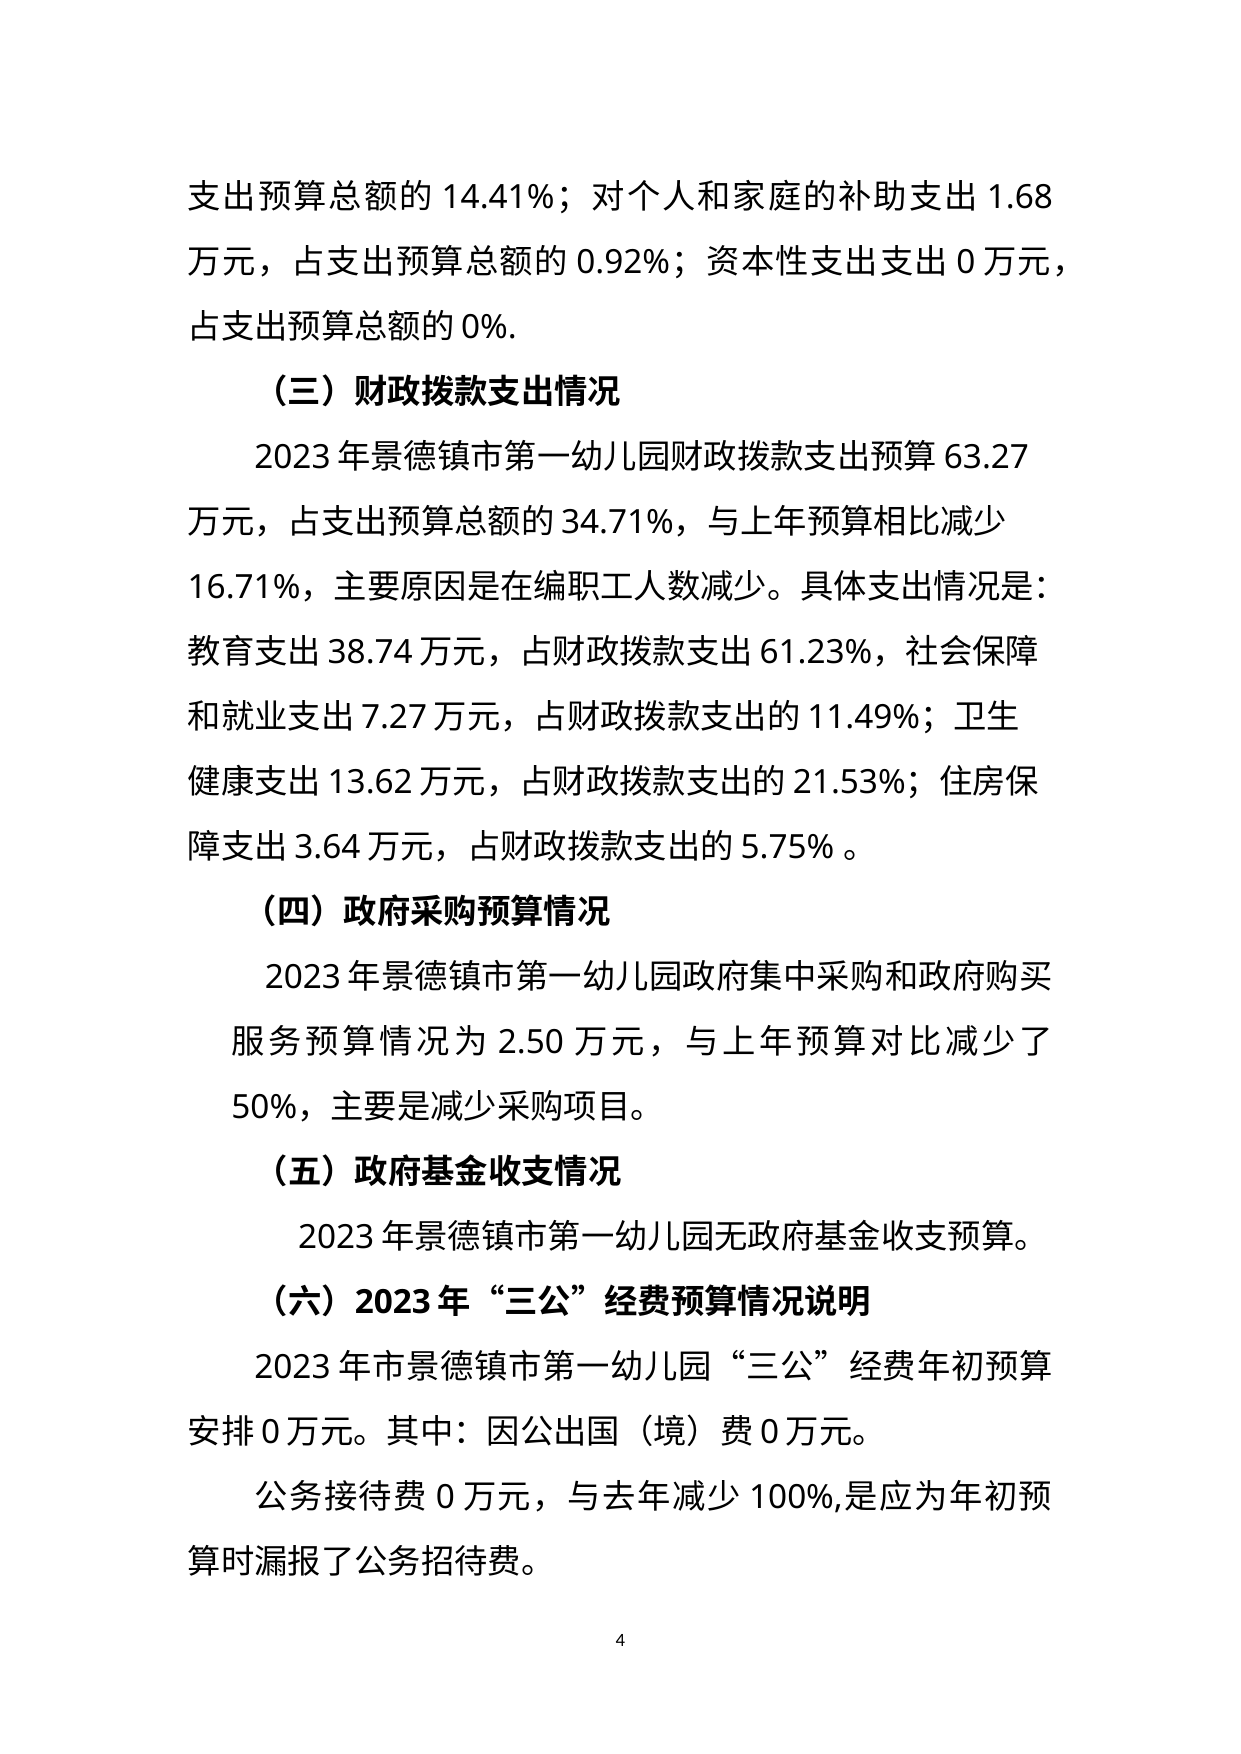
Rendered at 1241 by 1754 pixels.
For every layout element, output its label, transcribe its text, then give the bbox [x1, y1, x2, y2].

text 公务接待费0万元，与去年减少100%,是应为年初预算时漏报了公务招待费。 [187, 1462, 1053, 1592]
text 2023年景德镇市第一幼儿园政府集中采购和政府购买服务预算情况为2.50万元，与上年预算对比减少了50%，主要是减少采购项目。 [231, 942, 1053, 1137]
text 2023年景德镇市第一幼儿园无政府基金收支预算。 [231, 1202, 1053, 1267]
list 政府采购预算情况 [244, 877, 1053, 942]
text （六）2023年“三公”经费预算情况说明 [187, 1267, 1053, 1332]
list 2023年景德镇市第一幼儿园财政拨款支出预算63.27万元，占支出预算总额的34.71%，与上年预算相比减少16.71%，主要原因是在编职工人数减少。具体支出情况是：教育支出38.74万元，占财政拨款支出61.23%，社会保障和就业支出7.27万元，占财政拨款支出的11.49%；卫生健康支出13.62万元，占财政拨款支出的21.53%；住房保障支出3.64万元，占财政拨款支出的5.75% 。 [187, 422, 1053, 877]
list 财政拨款支出情况 [187, 357, 1053, 422]
text （五）政府基金收支情况 [187, 1137, 1053, 1202]
text 2023年市景德镇市第一幼儿园“三公”经费年初预算安排0万元。其中：因公出国（境）费0万元。 [187, 1332, 1053, 1462]
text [187, 162, 1053, 357]
